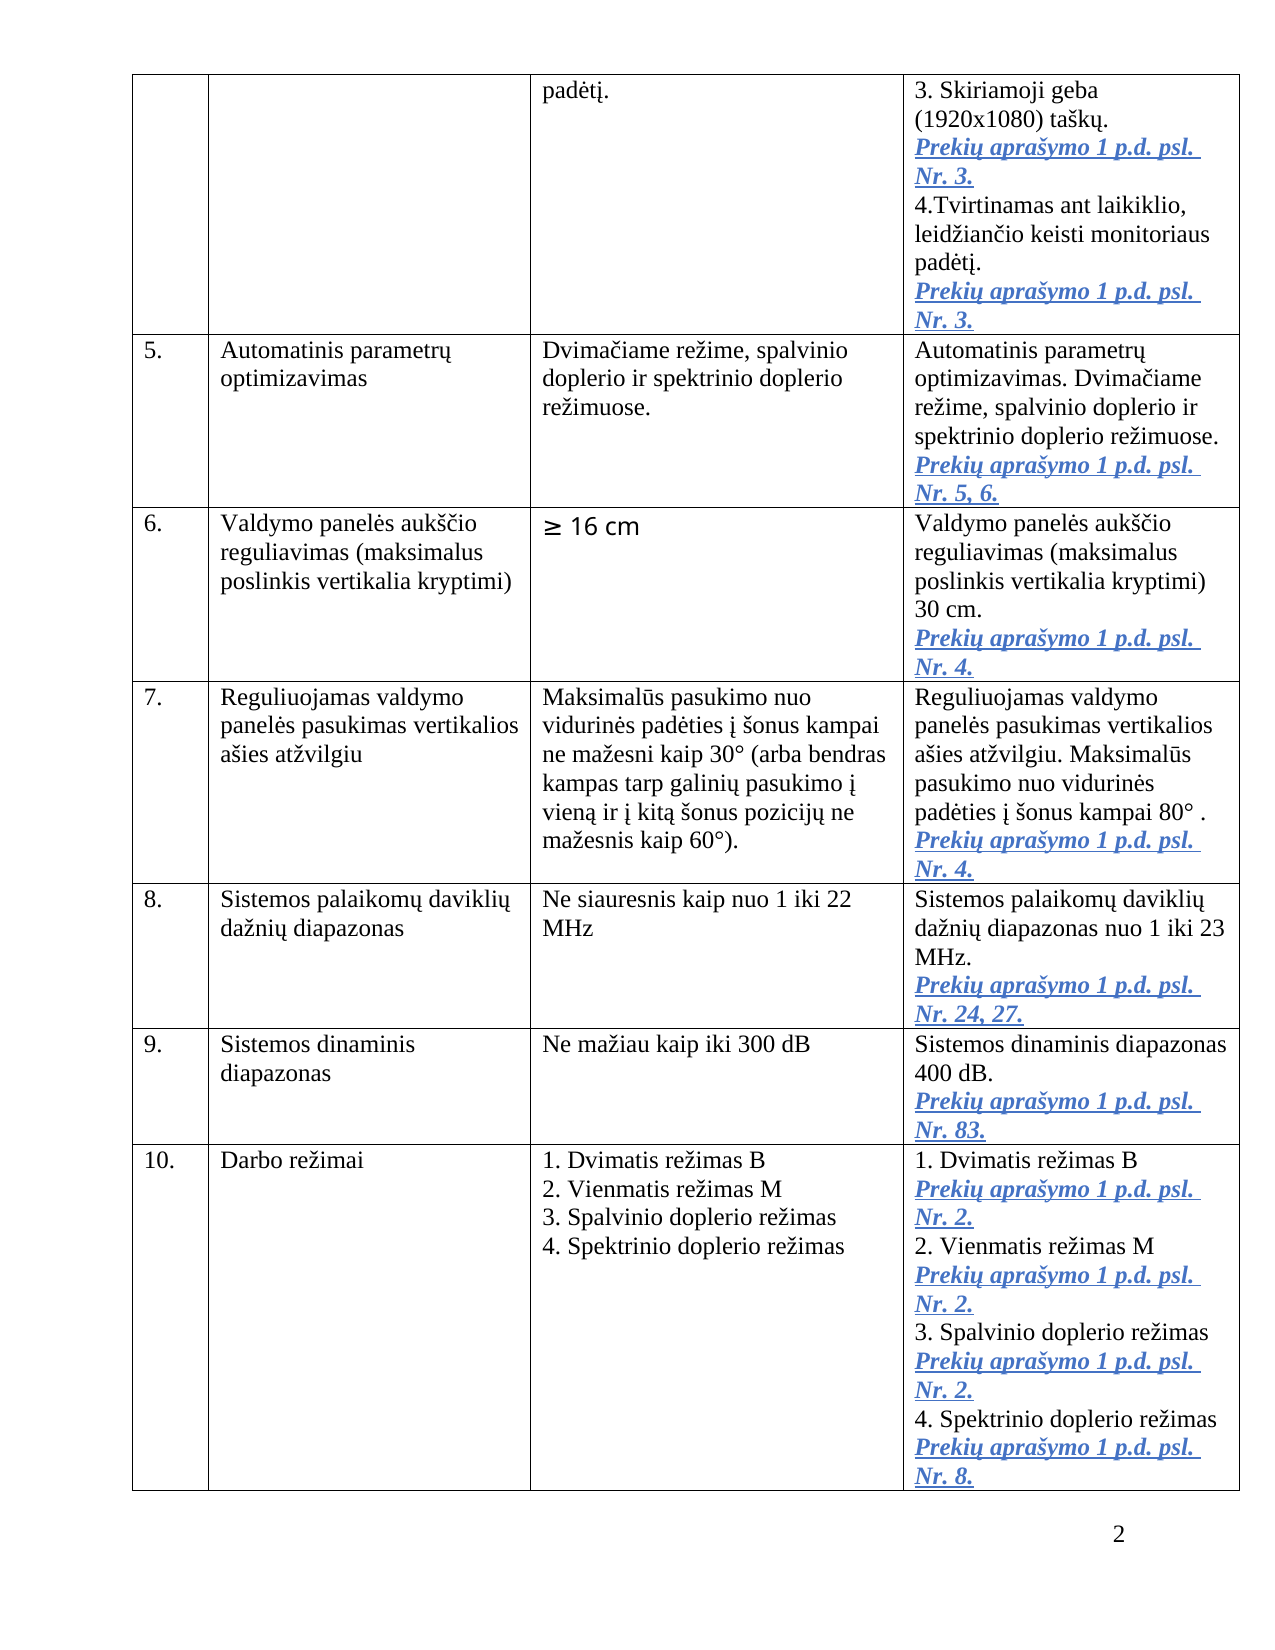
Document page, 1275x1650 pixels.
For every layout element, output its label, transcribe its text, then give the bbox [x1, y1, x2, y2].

table_cell Automatinis parametrų optimizavimas [209, 335, 530, 507]
table_cell Valdymo panelės aukščio reguliavimas (maksimalus poslinkis vertikalia kryptimi) [209, 508, 530, 681]
table_cell Sistemos palaikomų daviklių dažnių diapazonas nuo 1 iki 23 MHz. Prekių aprašymo 1 p.d. psl. Nr. 24, 27. [904, 884, 1239, 1028]
table_cell [133, 508, 208, 681]
table_cell Darbo režimai [209, 1145, 530, 1490]
table_cell Valdymo panelės aukščio reguliavimas (maksimalus poslinkis vertikalia kryptimi) 30 cm. Prekių aprašymo 1 p.d. psl. Nr. 4. [904, 508, 1239, 681]
table_cell [133, 1029, 208, 1144]
table_cell [531, 508, 903, 681]
table_cell 1. Dvimatis režimas B Prekių aprašymo 1 p.d. psl. Nr. 2. 2. Vienmatis režimas M Prekių aprašymo 1 p.d. psl. Nr. 2. 3. Spalvinio doplerio režimas Prekių aprašymo 1 p.d. psl. Nr. 2. 4. Spektrinio doplerio režimas Prekių aprašymo 1 p.d. psl. Nr. 8. [904, 1145, 1239, 1490]
table_cell Sistemos dinaminis diapazonas 400 dB. Prekių aprašymo 1 p.d. psl. Nr. 83. [904, 1029, 1239, 1144]
table_cell [133, 682, 208, 883]
table_cell 1. Dvimatis režimas B 2. Vienmatis režimas M 3. Spalvinio doplerio režimas 4. Spektrinio doplerio režimas [531, 1145, 903, 1490]
table_cell [133, 1145, 208, 1490]
table_cell Maksimalūs pasukimo nuo vidurinės padėties į šonus kampai ne mažesni kaip 30° (arba bendras kampas tarp galinių pasukimo į vieną ir į kitą šonus pozicijų ne mažesnis kaip 60°). [531, 682, 903, 883]
table_cell Reguliuojamas valdymo panelės pasukimas vertikalios ašies atžvilgiu. Maksimalūs pasukimo nuo vidurinės padėties į šonus kampai 80° . Prekių aprašymo 1 p.d. psl. Nr. 4. [904, 682, 1239, 883]
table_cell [209, 75, 530, 334]
table_cell [133, 75, 208, 334]
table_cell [904, 75, 1239, 334]
table_cell [133, 884, 208, 1028]
table_cell Reguliuojamas valdymo panelės pasukimas vertikalios ašies atžvilgiu [209, 682, 530, 883]
table_cell Sistemos dinaminis diapazonas [209, 1029, 530, 1144]
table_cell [531, 75, 903, 334]
table_cell Automatinis parametrų optimizavimas. Dvimačiame režime, spalvinio doplerio ir spektrinio doplerio režimuose. Prekių aprašymo 1 p.d. psl. Nr. 5, 6. [904, 335, 1239, 507]
table_cell Dvimačiame režime, spalvinio doplerio ir spektrinio doplerio režimuose. [531, 335, 903, 507]
table_cell Sistemos palaikomų daviklių dažnių diapazonas [209, 884, 530, 1028]
table_cell Ne mažiau kaip iki 300 dB [531, 1029, 903, 1144]
table_cell Ne siauresnis kaip nuo 1 iki 22 MHz [531, 884, 903, 1028]
table_cell [133, 335, 208, 507]
